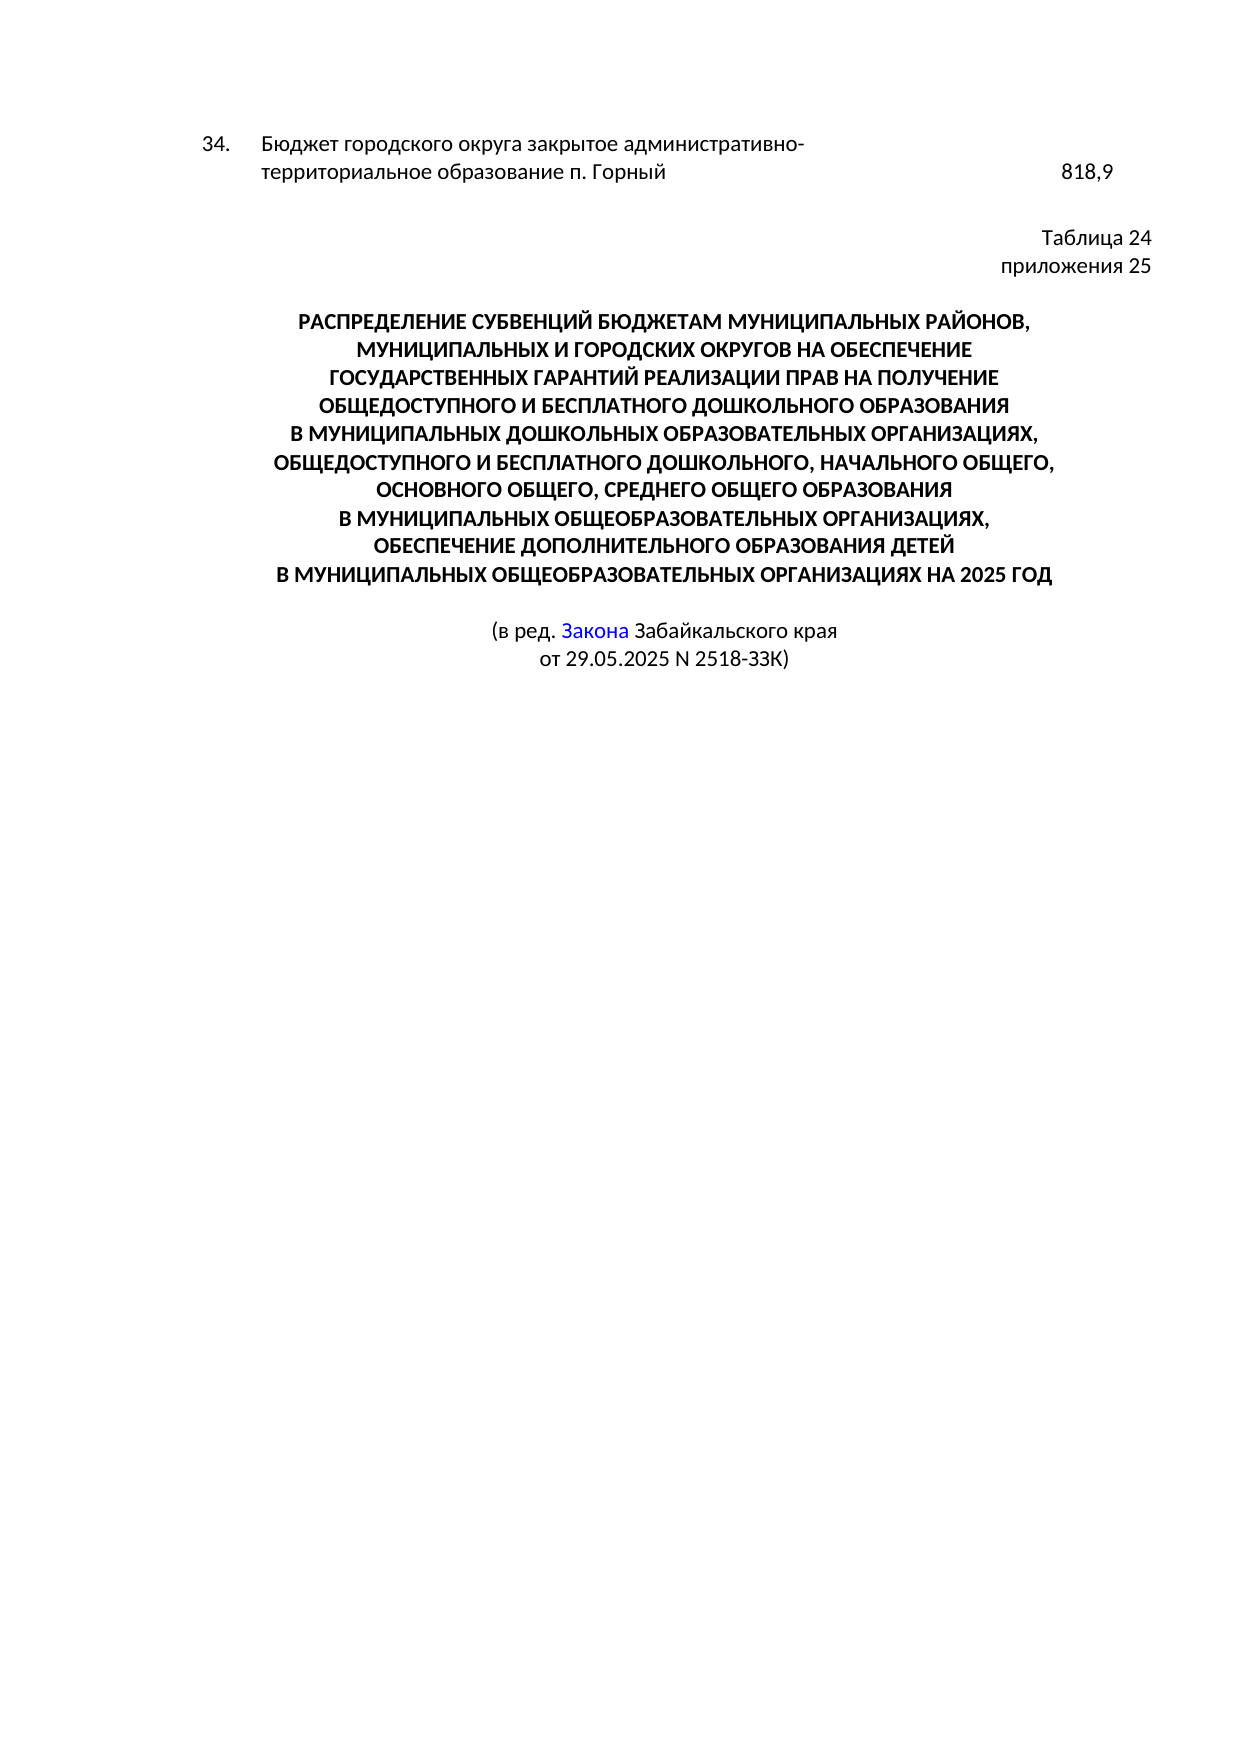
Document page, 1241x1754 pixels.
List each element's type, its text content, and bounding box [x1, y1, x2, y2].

title В МУНИЦИПАЛЬНЫХ ОБЩЕОБРАЗОВАТЕЛЬНЫХ ОРГАНИЗАЦИЯХ НА 2025 ГОД [177, 560, 1152, 588]
title ОСНОВНОГО ОБЩЕГО, СРЕДНЕГО ОБЩЕГО ОБРАЗОВАНИЯ [177, 476, 1152, 504]
title В МУНИЦИПАЛЬНЫХ ОБЩЕОБРАЗОВАТЕЛЬНЫХ ОРГАНИЗАЦИЯХ, [177, 504, 1152, 532]
title ГОСУДАРСТВЕННЫХ ГАРАНТИЙ РЕАЛИЗАЦИИ ПРАВ НА ПОЛУЧЕНИЕ [177, 363, 1152, 392]
title ОБЕСПЕЧЕНИЕ ДОПОЛНИТЕЛЬНОГО ОБРАЗОВАНИЯ ДЕТЕЙ [177, 532, 1152, 560]
text (в ред. Закона Забайкальского края [177, 616, 1152, 644]
text Таблица 24 [177, 223, 1152, 251]
title В МУНИЦИПАЛЬНЫХ ДОШКОЛЬНЫХ ОБРАЗОВАТЕЛЬНЫХ ОРГАНИЗАЦИЯХ, [177, 419, 1152, 448]
title ОБЩЕДОСТУПНОГО И БЕСПЛАТНОГО ДОШКОЛЬНОГО ОБРАЗОВАНИЯ [177, 392, 1152, 419]
title МУНИЦИПАЛЬНЫХ И ГОРОДСКИХ ОКРУГОВ НА ОБЕСПЕЧЕНИЕ [177, 336, 1152, 363]
text приложения 25 [177, 251, 1152, 279]
title РАСПРЕДЕЛЕНИЕ СУБВЕНЦИЙ БЮДЖЕТАМ МУНИЦИПАЛЬНЫХ РАЙОНОВ, [177, 307, 1152, 336]
title ОБЩЕДОСТУПНОГО И БЕСПЛАТНОГО ДОШКОЛЬНОГО, НАЧАЛЬНОГО ОБЩЕГО, [177, 448, 1152, 476]
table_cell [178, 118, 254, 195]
text от 29.05.2025 N 2518-ЗЗК) [177, 644, 1152, 672]
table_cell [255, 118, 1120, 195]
